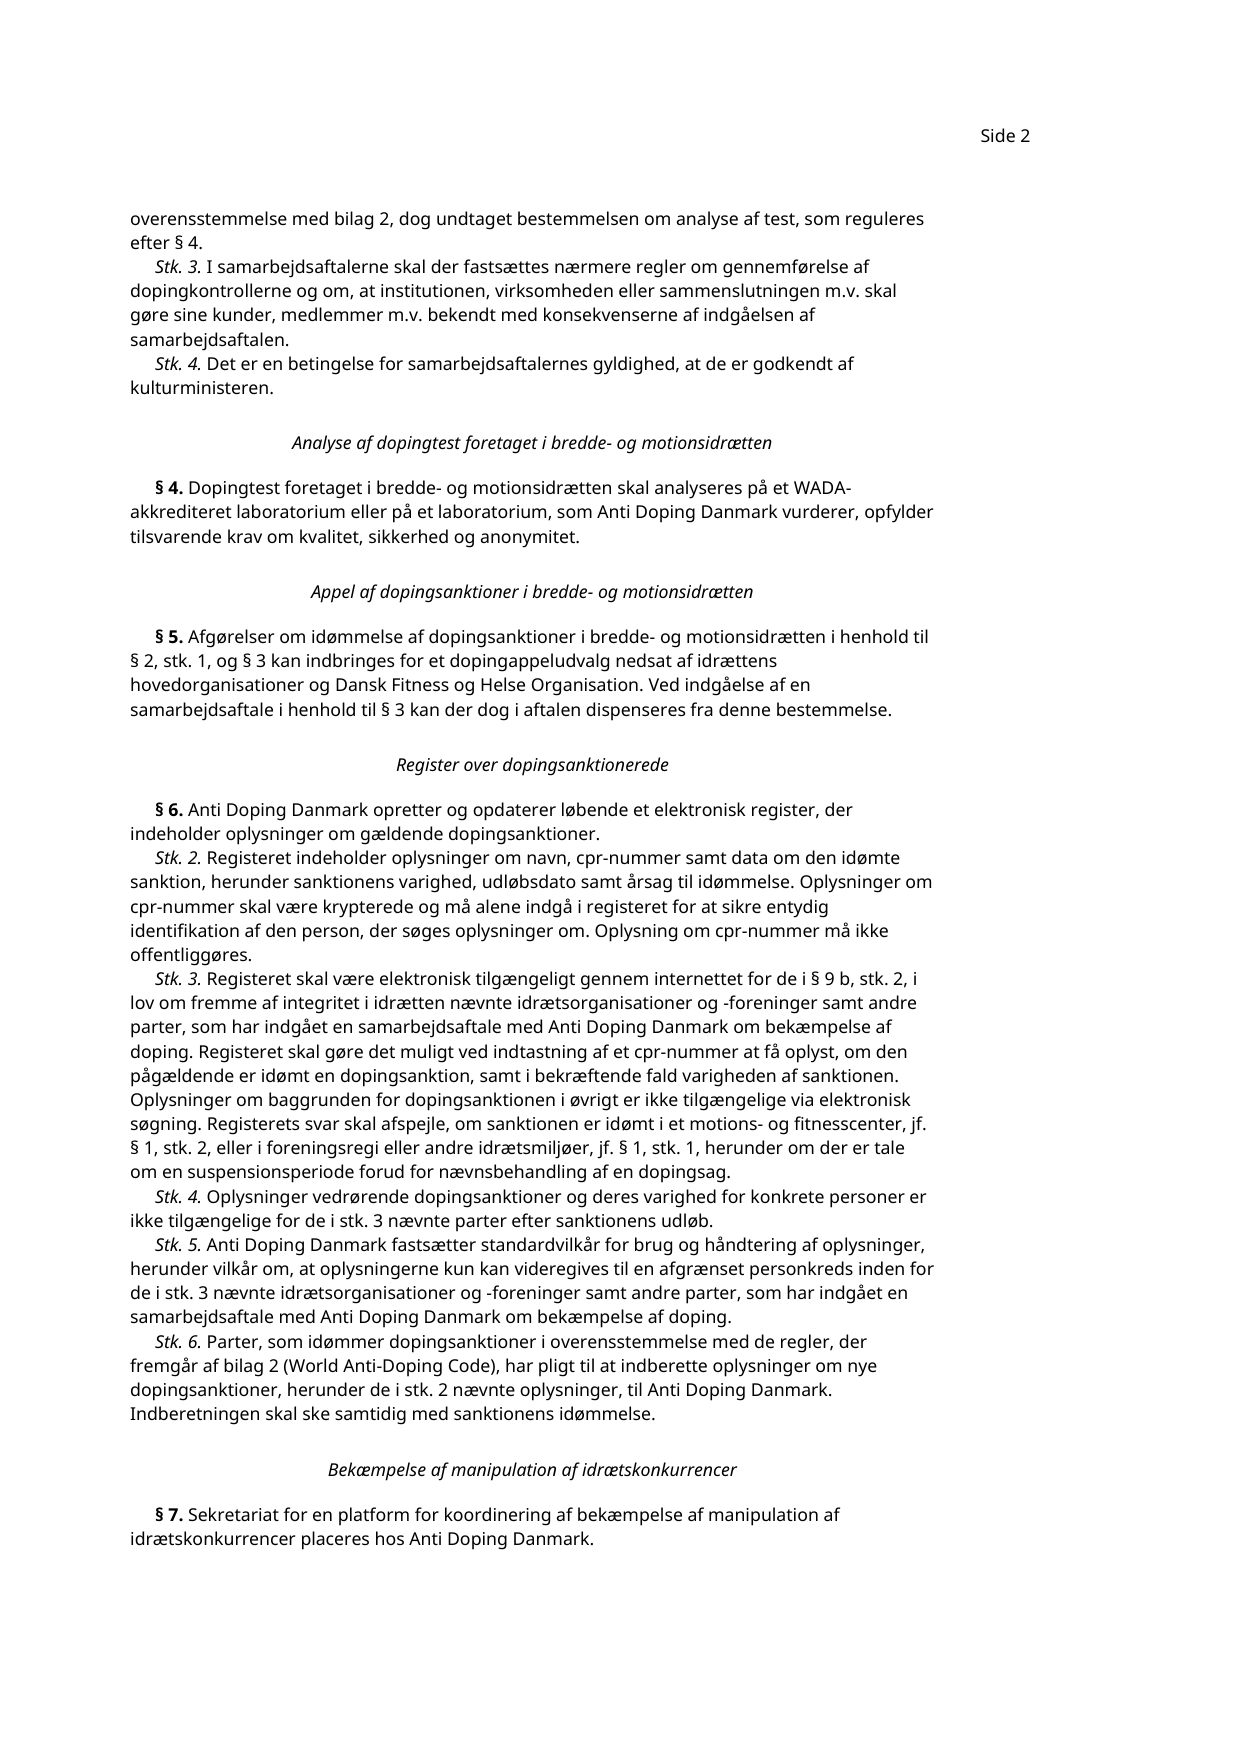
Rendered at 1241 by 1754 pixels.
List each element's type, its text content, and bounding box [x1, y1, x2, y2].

text § 4. Dopingtest foretaget i bredde- og motionsidrætten skal analyseres på et WADA-akkrediteret laboratorium eller på et laboratorium, som Anti Doping Danmark vurderer, opfylder tilsvarende krav om kvalitet, sikkerhed og anonymitet. [130, 476, 935, 548]
text Analyse af dopingtest foretaget i bredde- og motionsidrætten [130, 431, 935, 455]
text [130, 206, 935, 254]
text Stk. 5. Anti Doping Danmark fastsætter standardvilkår for brug og håndtering af oplysninger, herunder vilkår om, at oplysningerne kun kan videregives til en afgrænset personkreds inden for de i stk. 3 nævnte idrætsorganisationer og -foreninger samt andre parter, som har indgået en samarbejdsaftale med Anti Doping Danmark om bekæmpelse af doping. [130, 1232, 935, 1329]
text Stk. 2. Registeret indeholder oplysninger om navn, cpr-nummer samt data om den idømte sanktion, herunder sanktionens varighed, udløbsdato samt årsag til idømmelse. Oplysninger om cpr-nummer skal være krypterede og må alene indgå i registeret for at sikre entydig identifikation af den person, der søges oplysninger om. Oplysning om cpr-nummer må ikke offentliggøres. [130, 846, 935, 967]
text Register over dopingsanktionerede [130, 752, 935, 777]
text Stk. 3. Registeret skal være elektronisk tilgængeligt gennem internettet for de i § 9 b, stk. 2, i lov om fremme af integritet i idrætten nævnte idrætsorganisationer og -foreninger samt andre parter, som har indgået en samarbejdsaftale med Anti Doping Danmark om bekæmpelse af doping. Registeret skal gøre det muligt ved indtastning af et cpr-nummer at få oplyst, om den pågældende er idømt en dopingsanktion, samt i bekræftende fald varigheden af sanktionen. Oplysninger om baggrunden for dopingsanktionen i øvrigt er ikke tilgængelige via elektronisk søgning. Registerets svar skal afspejle, om sanktionen er idømt i et motions- og fitnesscenter, jf. § 1, stk. 2, eller i foreningsregi eller andre idrætsmiljøer, jf. § 1, stk. 1, herunder om der er tale om en suspensionsperiode forud for nævnsbehandling af en dopingsag. [130, 967, 935, 1184]
text Stk. 4. Det er en betingelse for samarbejdsaftalernes gyldighed, at de er godkendt af kulturministeren. [130, 351, 935, 399]
text Stk. 6. Parter, som idømmer dopingsanktioner i overensstemmelse med de regler, der fremgår af bilag 2 (World Anti-Doping Code), har pligt til at indberette oplysninger om nye dopingsanktioner, herunder de i stk. 2 nævnte oplysninger, til Anti Doping Danmark. Indberetningen skal ske samtidig med sanktionens idømmelse. [130, 1329, 935, 1426]
text Stk. 4. Oplysninger vedrørende dopingsanktioner og deres varighed for konkrete personer er ikke tilgængelige for de i stk. 3 nævnte parter efter sanktionens udløb. [130, 1184, 935, 1232]
text Appel af dopingsanktioner i bredde- og motionsidrætten [130, 579, 935, 604]
text § 7. Sekretariat for en platform for koordinering af bekæmpelse af manipulation af idrætskonkurrencer placeres hos Anti Doping Danmark. [130, 1502, 935, 1550]
text Stk. 3. I samarbejdsaftalerne skal der fastsættes nærmere regler om gennemførelse af dopingkontrollerne og om, at institutionen, virksomheden eller sammenslutningen m.v. skal gøre sine kunder, medlemmer m.v. bekendt med konsekvenserne af indgåelsen af samarbejdsaftalen. [130, 254, 935, 351]
text § 6. Anti Doping Danmark opretter og opdaterer løbende et elektronisk register, der indeholder oplysninger om gældende dopingsanktioner. [130, 797, 935, 846]
text Bekæmpelse af manipulation af idrætskonkurrencer [130, 1457, 935, 1481]
text § 5. Afgørelser om idømmelse af dopingsanktioner i bredde- og motionsidrætten i henhold til § 2, stk. 1, og § 3 kan indbringes for et dopingappeludvalg nedsat af idrættens hovedorganisationer og Dansk Fitness og Helse Organisation. Ved indgåelse af en samarbejdsaftale i henhold til § 3 kan der dog i aftalen dispenseres fra denne bestemmelse. [130, 624, 935, 721]
